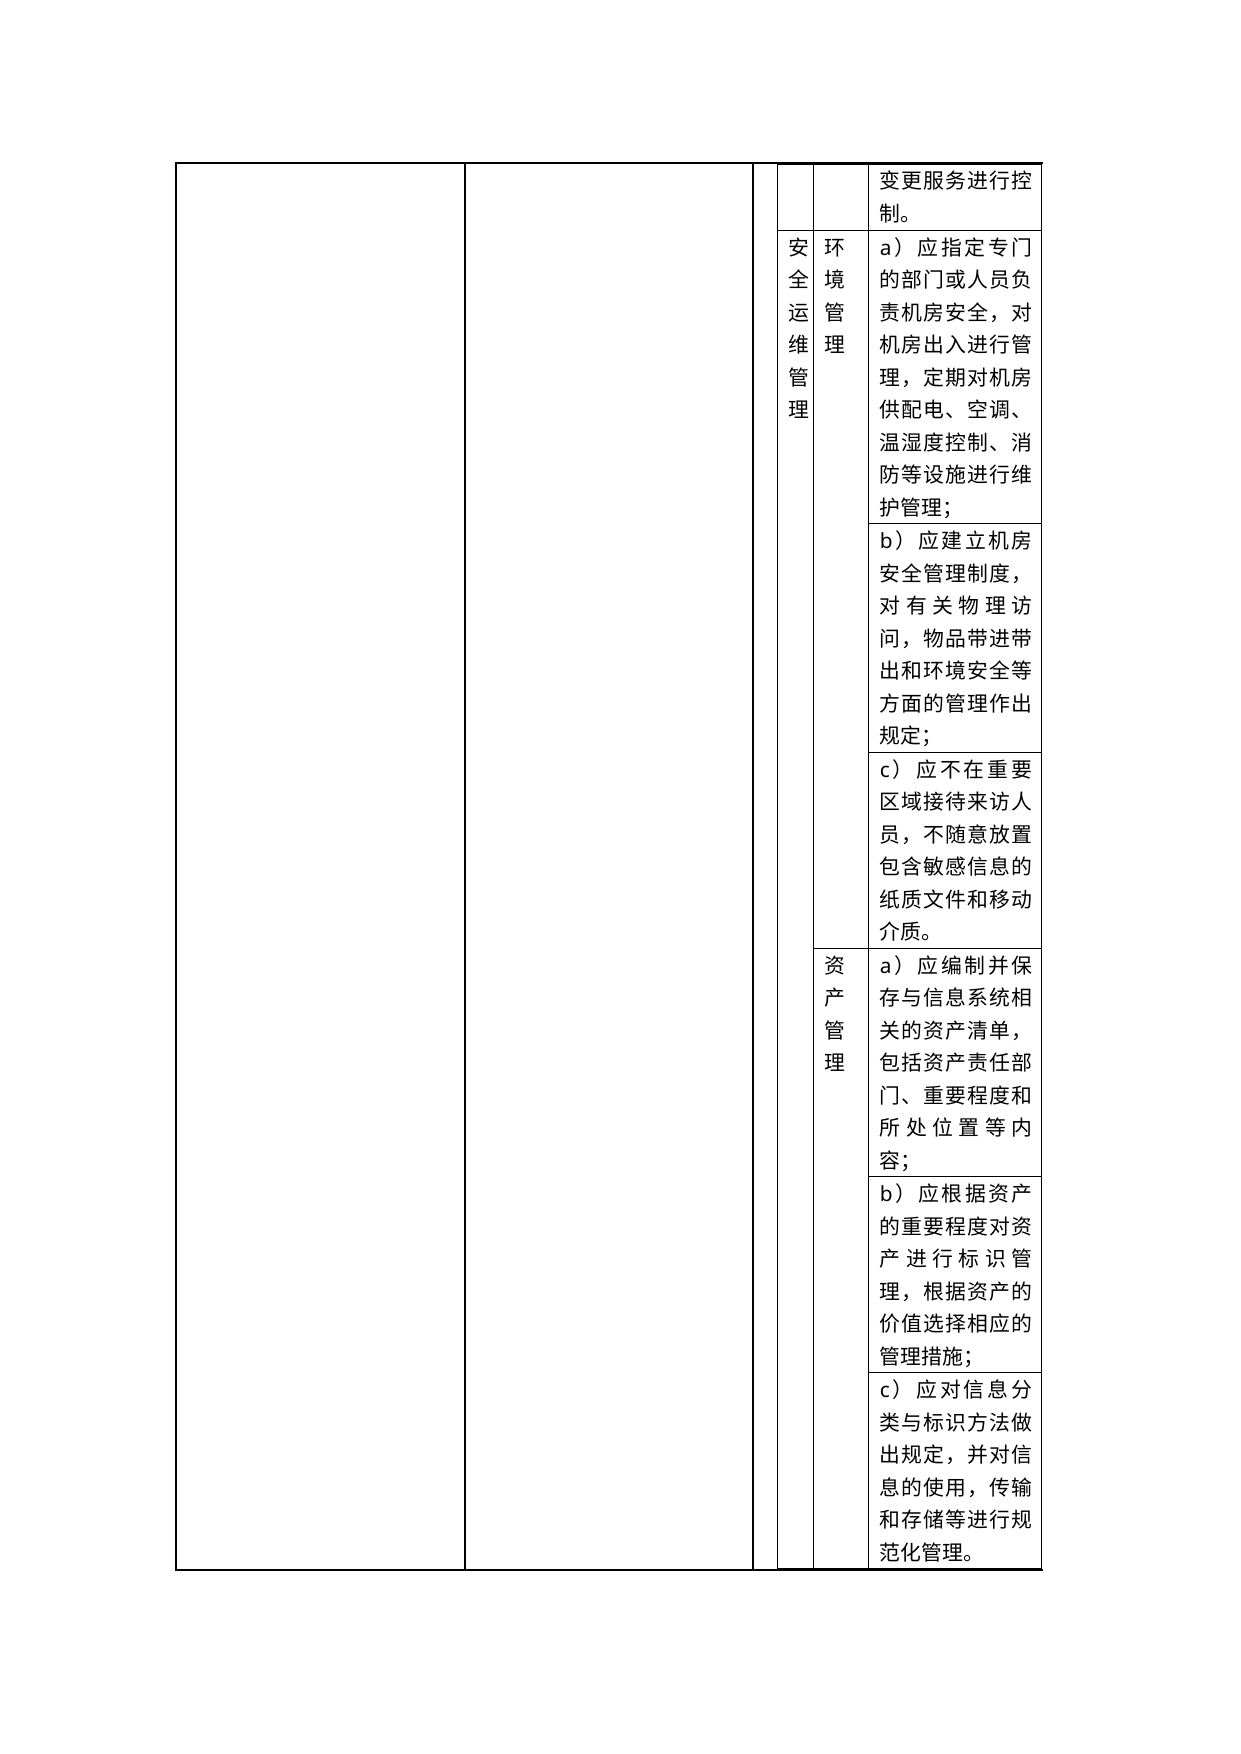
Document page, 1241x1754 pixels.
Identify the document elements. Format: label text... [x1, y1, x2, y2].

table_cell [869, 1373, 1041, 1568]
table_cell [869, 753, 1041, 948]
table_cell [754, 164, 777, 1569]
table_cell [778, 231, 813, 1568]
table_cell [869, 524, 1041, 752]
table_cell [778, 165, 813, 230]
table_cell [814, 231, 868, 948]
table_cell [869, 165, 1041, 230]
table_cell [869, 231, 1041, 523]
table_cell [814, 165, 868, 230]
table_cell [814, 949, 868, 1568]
table_cell 1 [177, 164, 464, 1569]
table_cell [466, 164, 752, 1569]
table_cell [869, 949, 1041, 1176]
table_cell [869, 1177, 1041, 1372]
